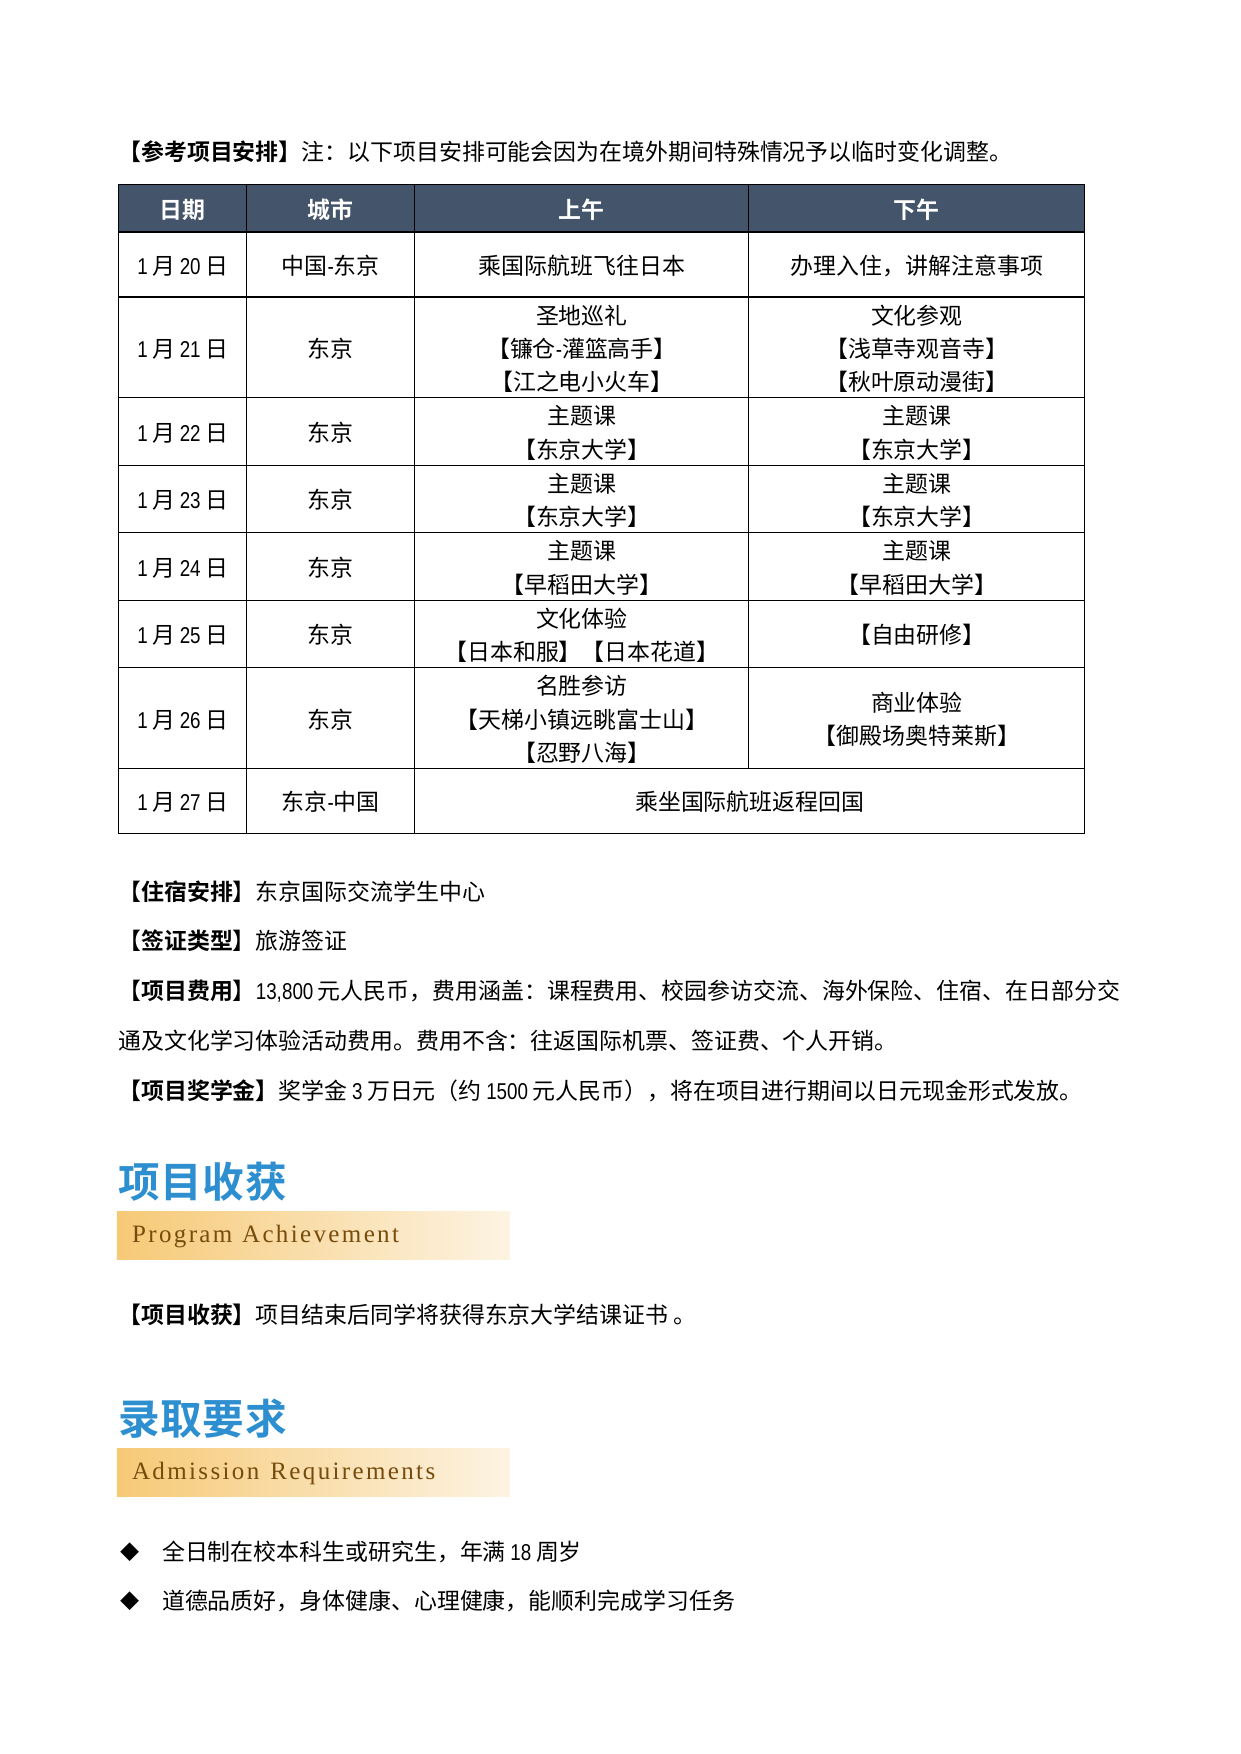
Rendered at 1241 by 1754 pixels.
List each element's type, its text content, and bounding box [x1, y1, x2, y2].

table_cell 圣地巡礼 【镰仓-灌篮高手】 【江之电小火车】 [415, 298, 748, 397]
table_cell 办理入住，讲解注意事项 [749, 233, 1084, 296]
text 【住宿安排】东京国际交流学生中心 [118, 873, 1122, 907]
table_cell 乘坐国际航班返程回国 [415, 769, 1084, 833]
table_cell 东京 [247, 398, 414, 465]
table_cell 乘国际航班飞往日本 [415, 233, 748, 296]
text 【项目奖学金】奖学金3万日元（约1500元人民币），将在项目进行期间以日元现金形式发放。 [118, 1073, 1122, 1106]
table_cell 主题课 【东京大学】 [749, 466, 1084, 532]
table_header 日期 [119, 185, 246, 231]
table_cell 1月23日 [119, 466, 246, 532]
table_cell 【自由研修】 [749, 601, 1084, 667]
table_cell 主题课 【东京大学】 [415, 466, 748, 532]
text 【项目收获】项目结束后同学将获得东京大学结课证书 。 [118, 1296, 1122, 1330]
table_cell 主题课 【早稻田大学】 [415, 533, 748, 600]
table_cell 主题课 【东京大学】 [749, 398, 1084, 465]
table_cell 1月24日 [119, 533, 246, 600]
table_cell 名胜参访 【天梯小镇远眺富士山】 【忍野八海】 [415, 668, 748, 768]
table_cell 1月26日 [119, 668, 246, 768]
table_cell 1月27日 [119, 769, 246, 833]
table_cell 1月20日 [119, 233, 246, 296]
table_cell 1月25日 [119, 601, 246, 667]
table_cell 中国-东京 [247, 233, 414, 296]
table_cell 主题课 【东京大学】 [415, 398, 748, 465]
text 项目收获 [118, 1149, 1122, 1209]
table_cell 东京 [247, 533, 414, 600]
text 【签证类型】旅游签证 [118, 923, 1122, 956]
table_cell 文化参观 【浅草寺观音寺】 【秋叶原动漫街】 [749, 298, 1084, 397]
table_header 城市 [247, 185, 414, 231]
text 【参考项目安排】注：以下项目安排可能会因为在境外期间特殊情况予以临时变化调整。 [118, 134, 1122, 167]
table_cell 主题课 【早稻田大学】 [749, 533, 1084, 600]
table_cell 文化体验 【日本和服】【日本花道】 [415, 601, 748, 667]
list 道德品质好，身体健康、心理健康，能顺利完成学习任务 [118, 1583, 1122, 1616]
table_cell 东京-中国 [247, 769, 414, 833]
table_cell 东京 [247, 668, 414, 768]
table_cell 东京 [247, 466, 414, 532]
table_header 下午 [749, 185, 1084, 231]
text 录取要求 [118, 1386, 1122, 1446]
text 【项目费用】13,800元人民币，费用涵盖：课程费用、校园参访交流、海外保险、住宿、在日部分交通及文化学习体验活动费用。费用不含：往返国际机票、签证费、个人开销。 [118, 973, 1122, 1056]
list 全日制在校本科生或研究生，年满18周岁 [118, 1533, 1122, 1567]
table_header 上午 [415, 185, 748, 231]
table_cell 商业体验 【御殿场奥特莱斯】 [749, 668, 1084, 768]
table_cell 东京 [247, 601, 414, 667]
table_cell 1月22日 [119, 398, 246, 465]
table_cell 1月21日 [119, 298, 246, 397]
table_cell 东京 [247, 298, 414, 397]
